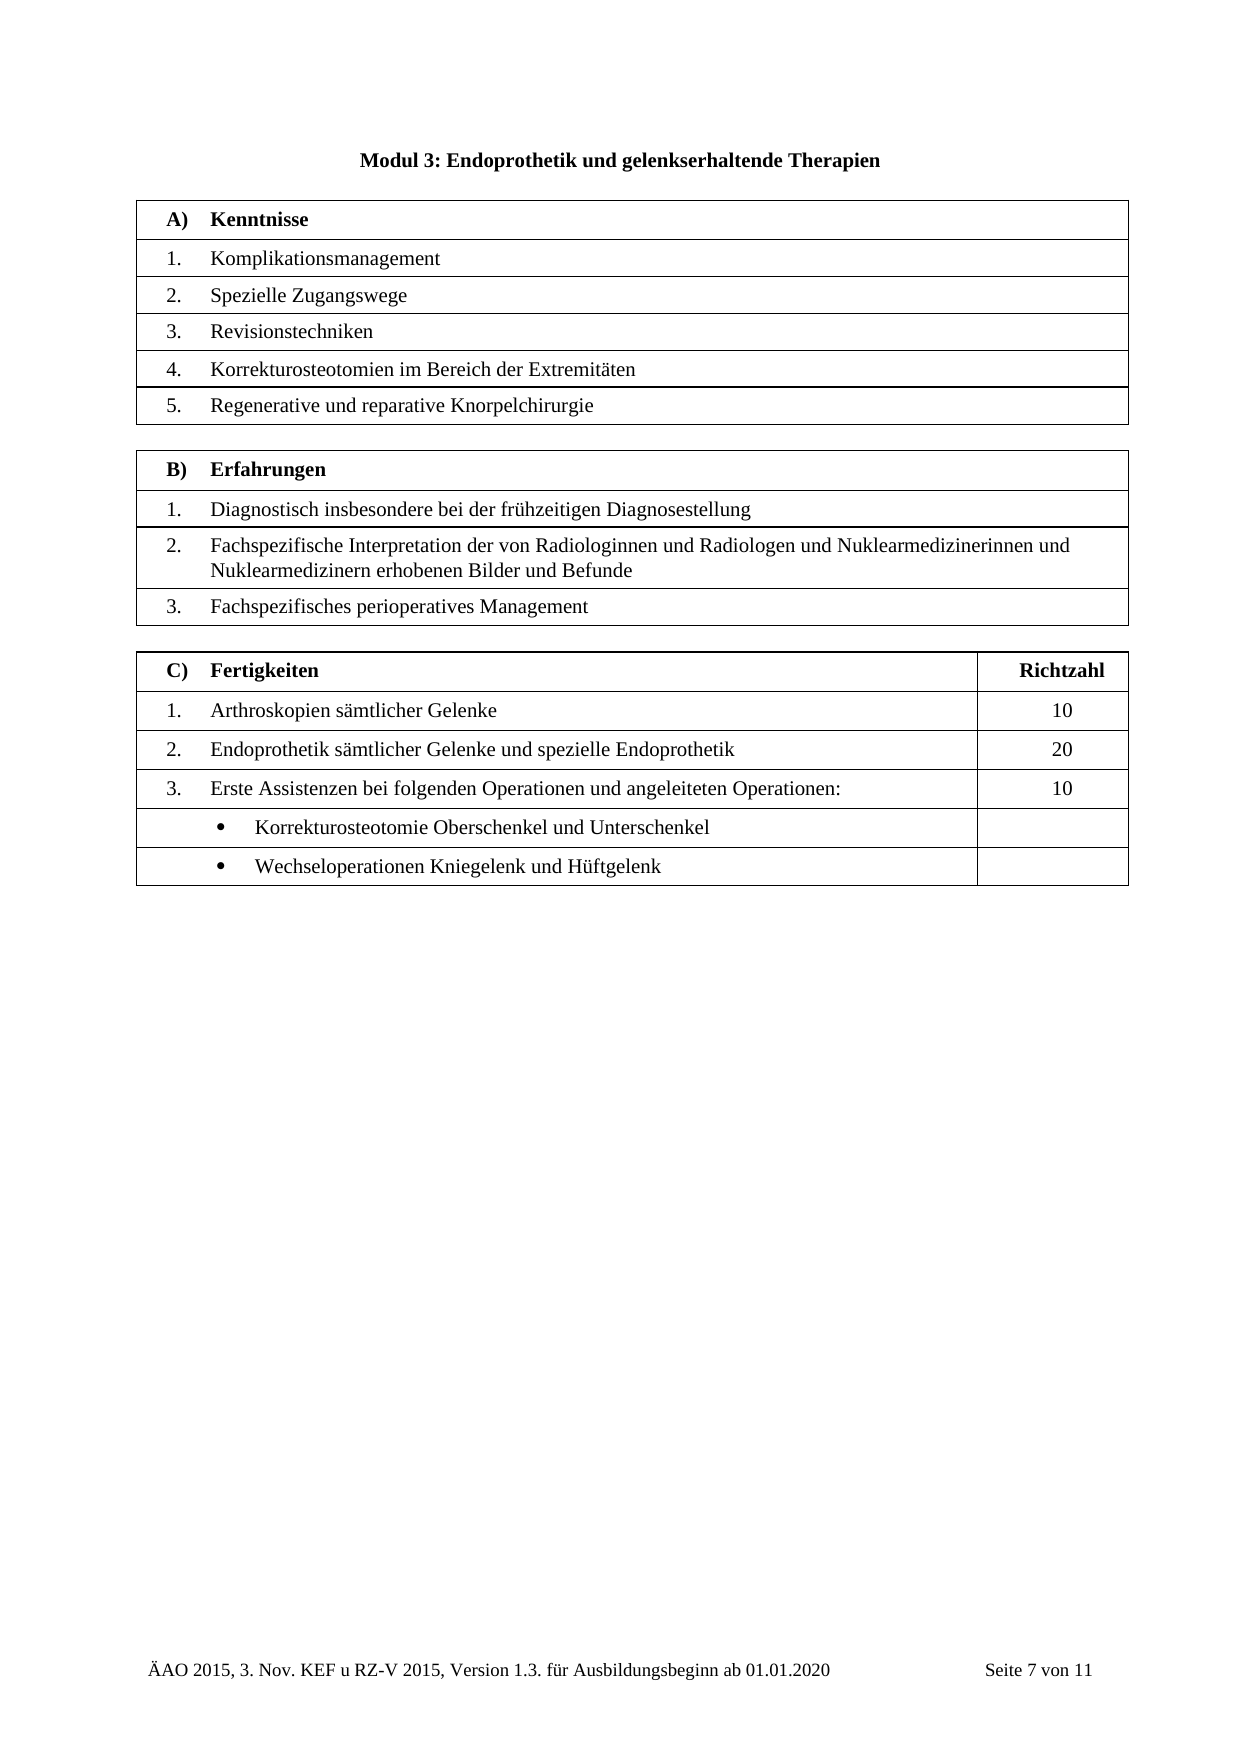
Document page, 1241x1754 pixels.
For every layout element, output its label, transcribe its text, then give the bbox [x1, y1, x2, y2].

table_cell Arthroskopien sämtlicher Gelenke [137, 692, 977, 729]
table_header A) Kenntnisse [137, 201, 1128, 238]
table_cell Endoprothetik sämtlicher Gelenke und spezielle Endoprothetik [137, 731, 977, 769]
table_cell Regenerative und reparative Knorpelchirurgie [137, 388, 1128, 423]
table_cell [978, 809, 1128, 847]
table_cell Korrekturosteotomie Oberschenkel und Unterschenkel [137, 809, 977, 847]
table_cell 20 [978, 731, 1128, 769]
table_cell [978, 848, 1128, 885]
table_header C) Fertigkeiten [137, 653, 977, 691]
text Modul 3: Endoprothetik und gelenkserhaltende Therapien [148, 148, 1093, 172]
table_cell Diagnostisch insbesondere bei der frühzeitigen Diagnosestellung [137, 491, 1128, 526]
table_cell 10 [978, 770, 1128, 808]
table_cell Fachspezifisches perioperatives Management [137, 589, 1128, 624]
table_cell Erste Assistenzen bei folgenden Operationen und angeleiteten Operationen: [137, 770, 977, 808]
table_cell Komplikationsmanagement [137, 240, 1128, 276]
table_cell Korrekturosteotomien im Bereich der Extremitäten [137, 351, 1128, 386]
table_header Richtzahl [978, 653, 1128, 691]
table_cell Spezielle Zugangswege [137, 277, 1128, 312]
table_cell 10 [978, 692, 1128, 729]
table_cell Wechseloperationen Kniegelenk und Hüftgelenk [137, 848, 977, 885]
table_cell Fachspezifische Interpretation der von Radiologinnen und Radiologen und Nuklearmedizinerinnen und Nuklearmedizinern erhobenen Bilder und Befunde [137, 528, 1128, 587]
table_header B) Erfahrungen [137, 451, 1128, 489]
table_cell Revisionstechniken [137, 314, 1128, 349]
